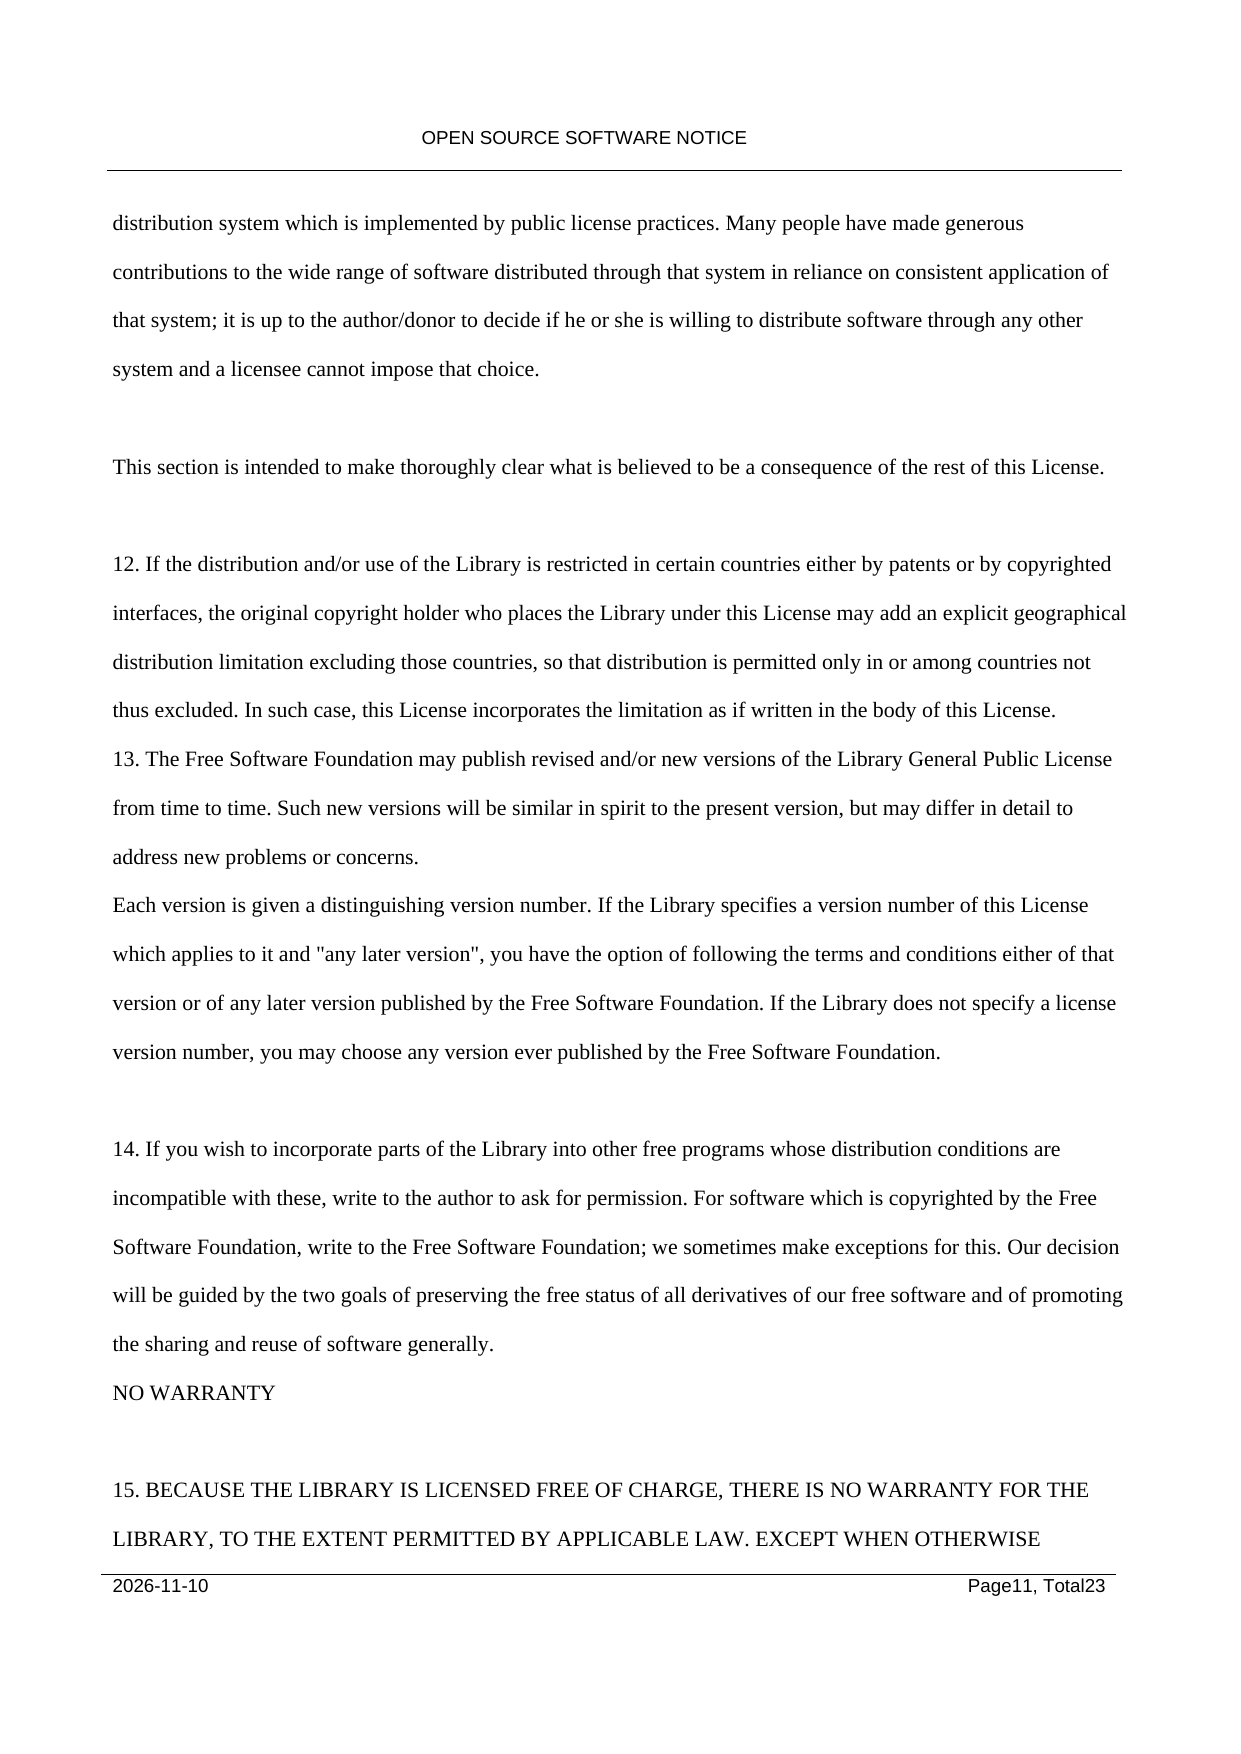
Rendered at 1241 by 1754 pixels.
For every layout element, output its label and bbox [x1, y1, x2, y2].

text [112, 206, 1128, 1555]
